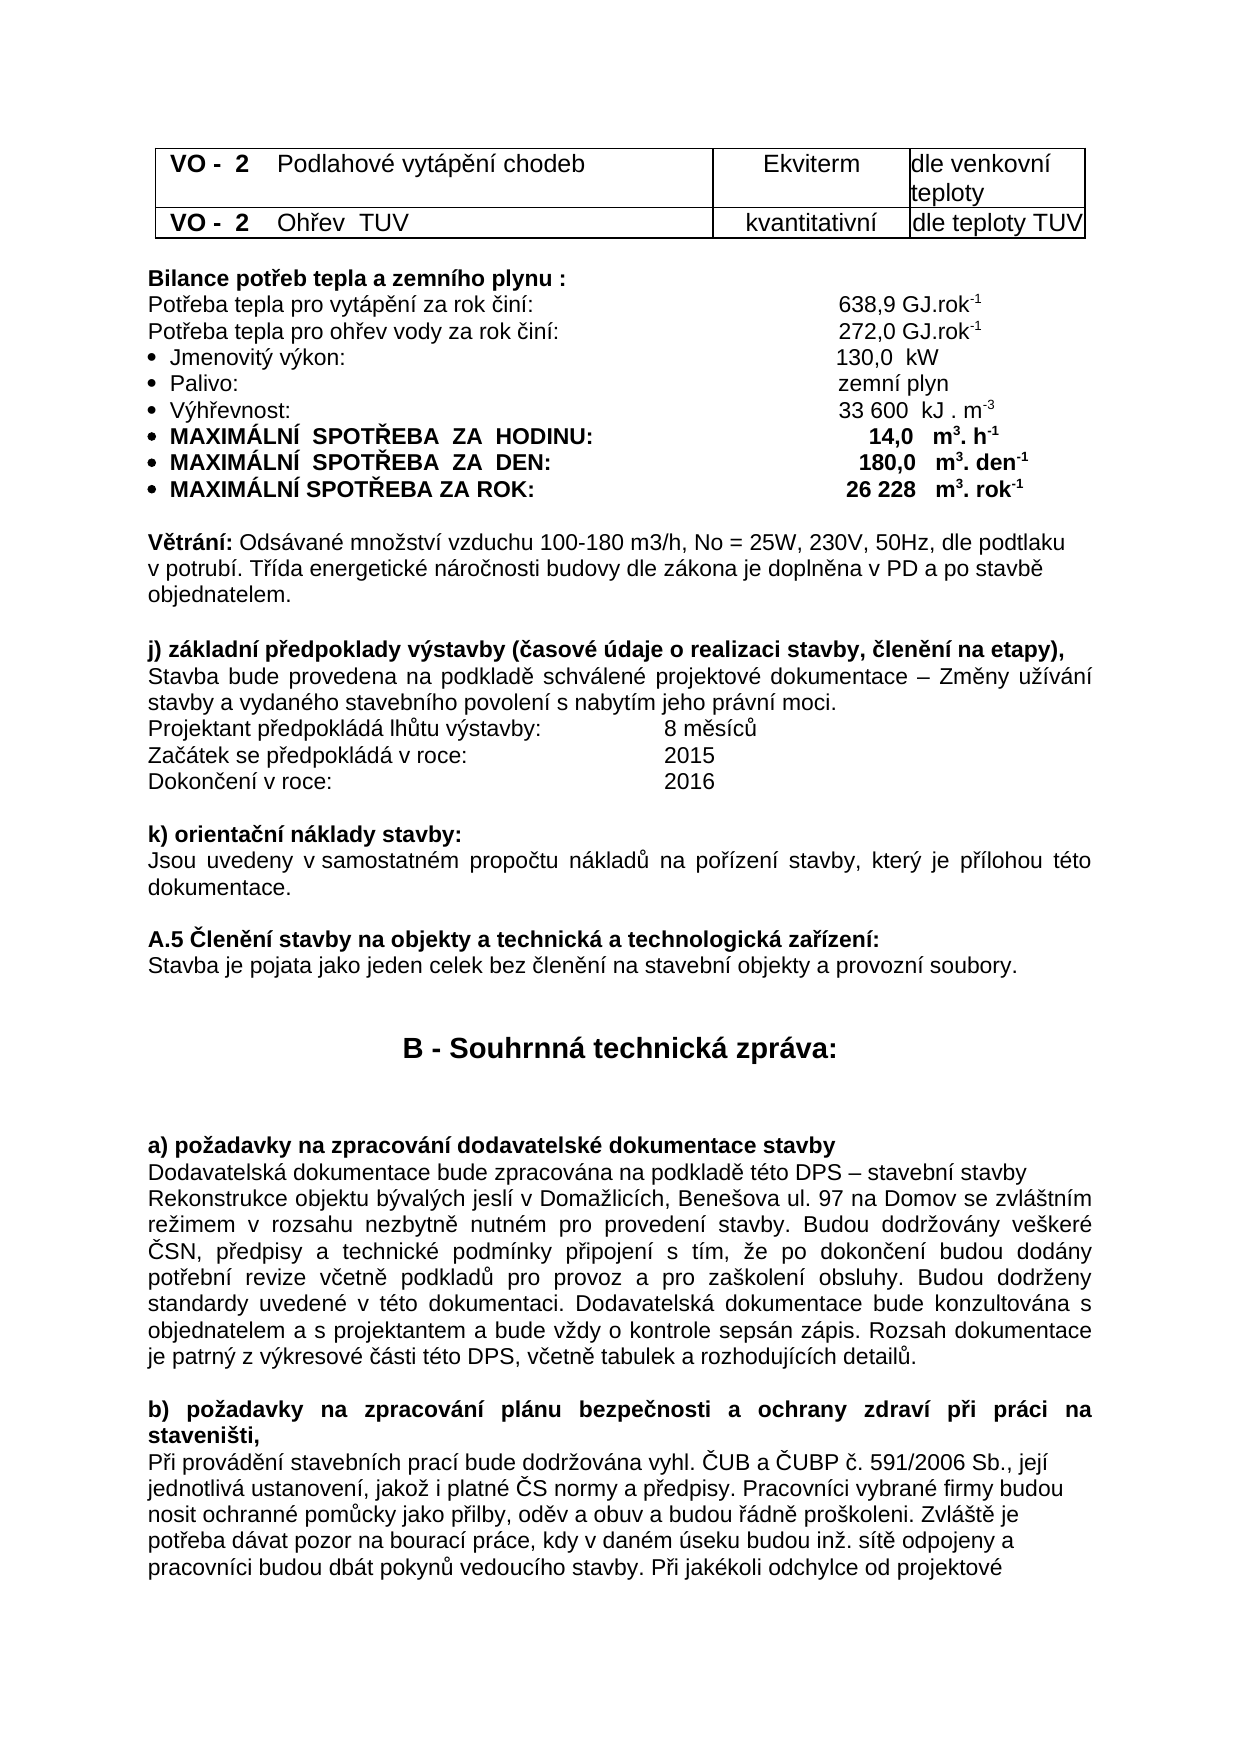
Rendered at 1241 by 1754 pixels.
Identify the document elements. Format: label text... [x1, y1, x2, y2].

table_cell kvantitativní [714, 208, 909, 237]
text Jmenovitý výkon: 130,0 kW [148, 344, 1093, 370]
text A.5 Členění stavby na objekty a technická a technologická zařízení: [148, 926, 1093, 952]
table_cell dle teploty TUV [911, 208, 1084, 237]
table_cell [911, 149, 1084, 207]
text Výhřevnost: 33 600 kJ . m-3 [148, 397, 1093, 423]
text Bilance potřeb tepla a zemního plynu : [148, 265, 1093, 291]
text Stavba je pojata jako jeden celek bez členění na stavební objekty a provozní soubory. [148, 952, 1093, 979]
text Jsou uvedeny v samostatném propočtu nákladů na pořízení stavby, který je přílohou této dokumentace. [148, 847, 1093, 900]
text Začátek se předpokládá v roce: 2015 [148, 742, 1093, 768]
text Projektant předpokládá lhůtu výstavby: 8 měsíců [148, 715, 1093, 742]
text B - Souhrnná technická zpráva: [148, 1032, 1093, 1065]
text Dokončení v roce: 2016 [148, 768, 1093, 794]
text a) požadavky na zpracování dodavatelské dokumentace stavby [148, 1132, 1093, 1158]
text MAXIMÁLNÍ SPOTŘEBA ZA ROK: 26 228 m3. rok-1 [148, 476, 1093, 502]
text MAXIMÁLNÍ SPOTŘEBA ZA DEN: 180,0 m3. den-1 [148, 449, 1093, 476]
text Potřeba tepla pro vytápění za rok činí: 638,9 GJ.rok-1 [148, 291, 1093, 318]
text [148, 1448, 1093, 1580]
text b) požadavky na zpracování plánu bezpečnosti a ochrany zdraví při práci na staveništi, [148, 1396, 1093, 1448]
text k) orientační náklady stavby: [148, 821, 1093, 847]
text Palivo: zemní plyn [148, 370, 1093, 397]
text Větrání: Odsávané množství vzduchu 100-180 m3/h, No = 25W, 230V, 50Hz, dle podtlaku v potrubí. Třída energetické náročnosti budovy dle zákona je doplněna v PD a po stavbě objednatelem. [148, 528, 1093, 607]
text MAXIMÁLNÍ SPOTŘEBA ZA HODINU: 14,0 m3. h-1 [148, 423, 1093, 449]
table_cell VO - 2 Podlahové vytápění chodeb [156, 149, 712, 207]
text Stavba bude provedena na podkladě schválené projektové dokumentace – Změny užívání stavby a vydaného stavebního povolení s nabytím jeho právní moci. [148, 663, 1093, 715]
table_cell Ekviterm [714, 149, 909, 207]
text j) základní předpoklady výstavby (časové údaje o realizaci stavby, členění na etapy), [148, 636, 1093, 663]
text Rekonstrukce objektu bývalých jeslí v Domažlicích, Benešova ul. 97 na Domov se zvláštním režimem v rozsahu nezbytně nutném pro provedení stavby. Budou dodržovány veškeré ČSN, předpisy a technické podmínky připojení s tím, že po dokončení budou dodány potřební revize včetně podkladů pro provoz a pro zaškolení obsluhy. Budou dodrženy standardy uvedené v této dokumentaci. Dodavatelská dokumentace bude konzultována s objednatelem a s projektantem a bude vždy o kontrole sepsán zápis. Rozsah dokumentace je patrný z výkresové části této DPS, včetně tabulek a rozhodujících detailů. [148, 1185, 1093, 1369]
table_cell VO - 2 Ohřev TUV [156, 208, 712, 237]
text Potřeba tepla pro ohřev vody za rok činí: 272,0 GJ.rok-1 [148, 318, 1093, 344]
text Dodavatelská dokumentace bude zpracována na podkladě této DPS – stavební stavby [148, 1158, 1093, 1185]
